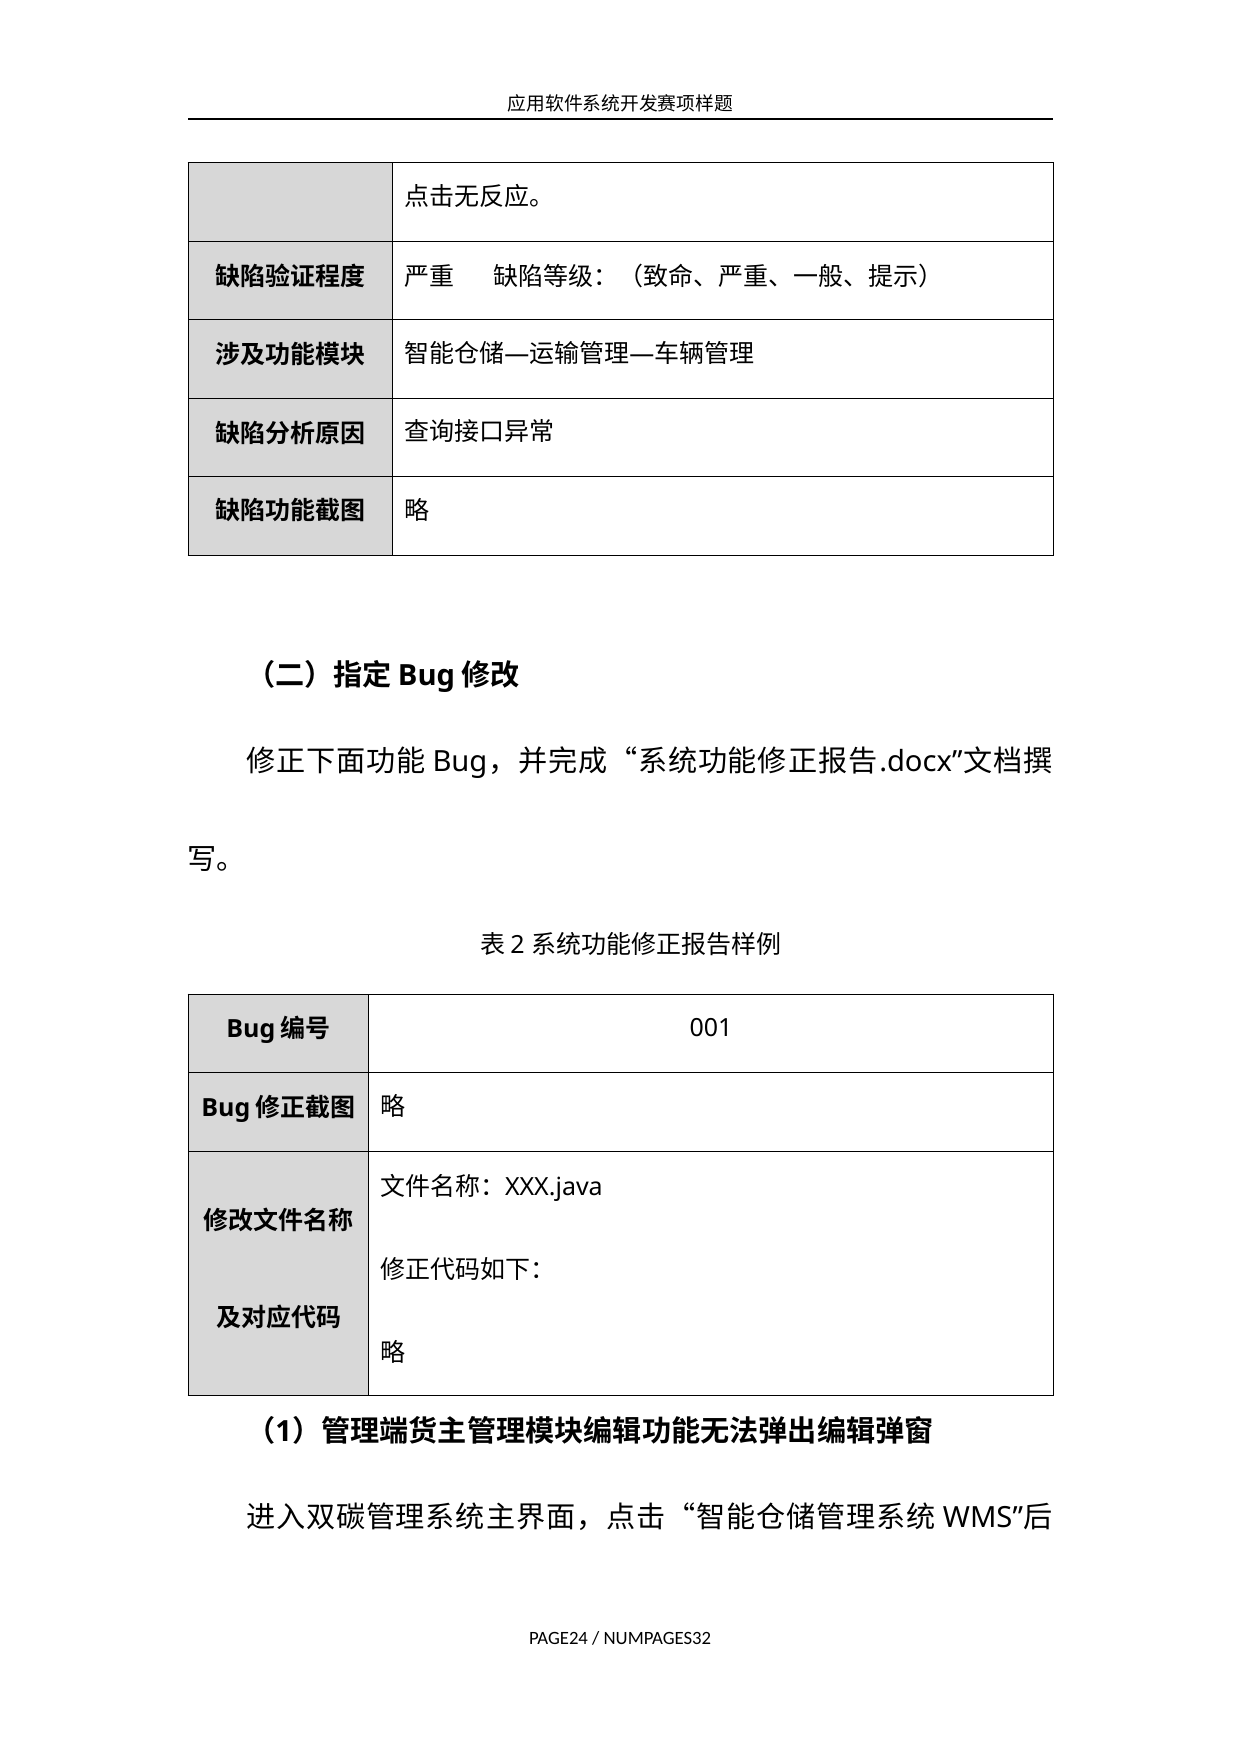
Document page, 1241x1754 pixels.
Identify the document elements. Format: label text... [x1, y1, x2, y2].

text （1）管理端货主管理模块编辑功能无法弹出编辑弹窗 [187, 1396, 1053, 1461]
table_cell 严重 缺陷等级：（致命、严重、一般、提示） [393, 242, 1053, 319]
text 表2 系统功能修正报告样例 [187, 910, 1053, 975]
table_cell 缺陷重现步骤 [189, 163, 392, 241]
table_cell 查询接口异常 [393, 399, 1053, 476]
table_cell 涉及功能模块 [189, 320, 392, 398]
table_header Bug编号 [189, 995, 368, 1072]
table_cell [393, 163, 1053, 241]
table_cell 修改文件名称及对应代码 [189, 1152, 368, 1395]
table_header 001 [369, 995, 1053, 1072]
table_cell 略 [369, 1073, 1053, 1151]
table_cell 缺陷验证程度 [189, 242, 392, 319]
table_cell 缺陷功能截图 [189, 477, 392, 555]
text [187, 1482, 1053, 1547]
table_cell 略 [393, 477, 1053, 555]
list 指定Bug修改 [187, 641, 1053, 706]
table_cell 缺陷分析原因 [189, 399, 392, 476]
table_cell 文件名称：XXX.java 修正代码如下： 略 [369, 1152, 1053, 1395]
table_cell 智能仓储—运输管理—车辆管理 [393, 320, 1053, 398]
text 修正下面功能Bug，并完成“系统功能修正报告.docx”文档撰写。 [187, 727, 1053, 889]
table_cell Bug修正截图 [189, 1073, 368, 1151]
